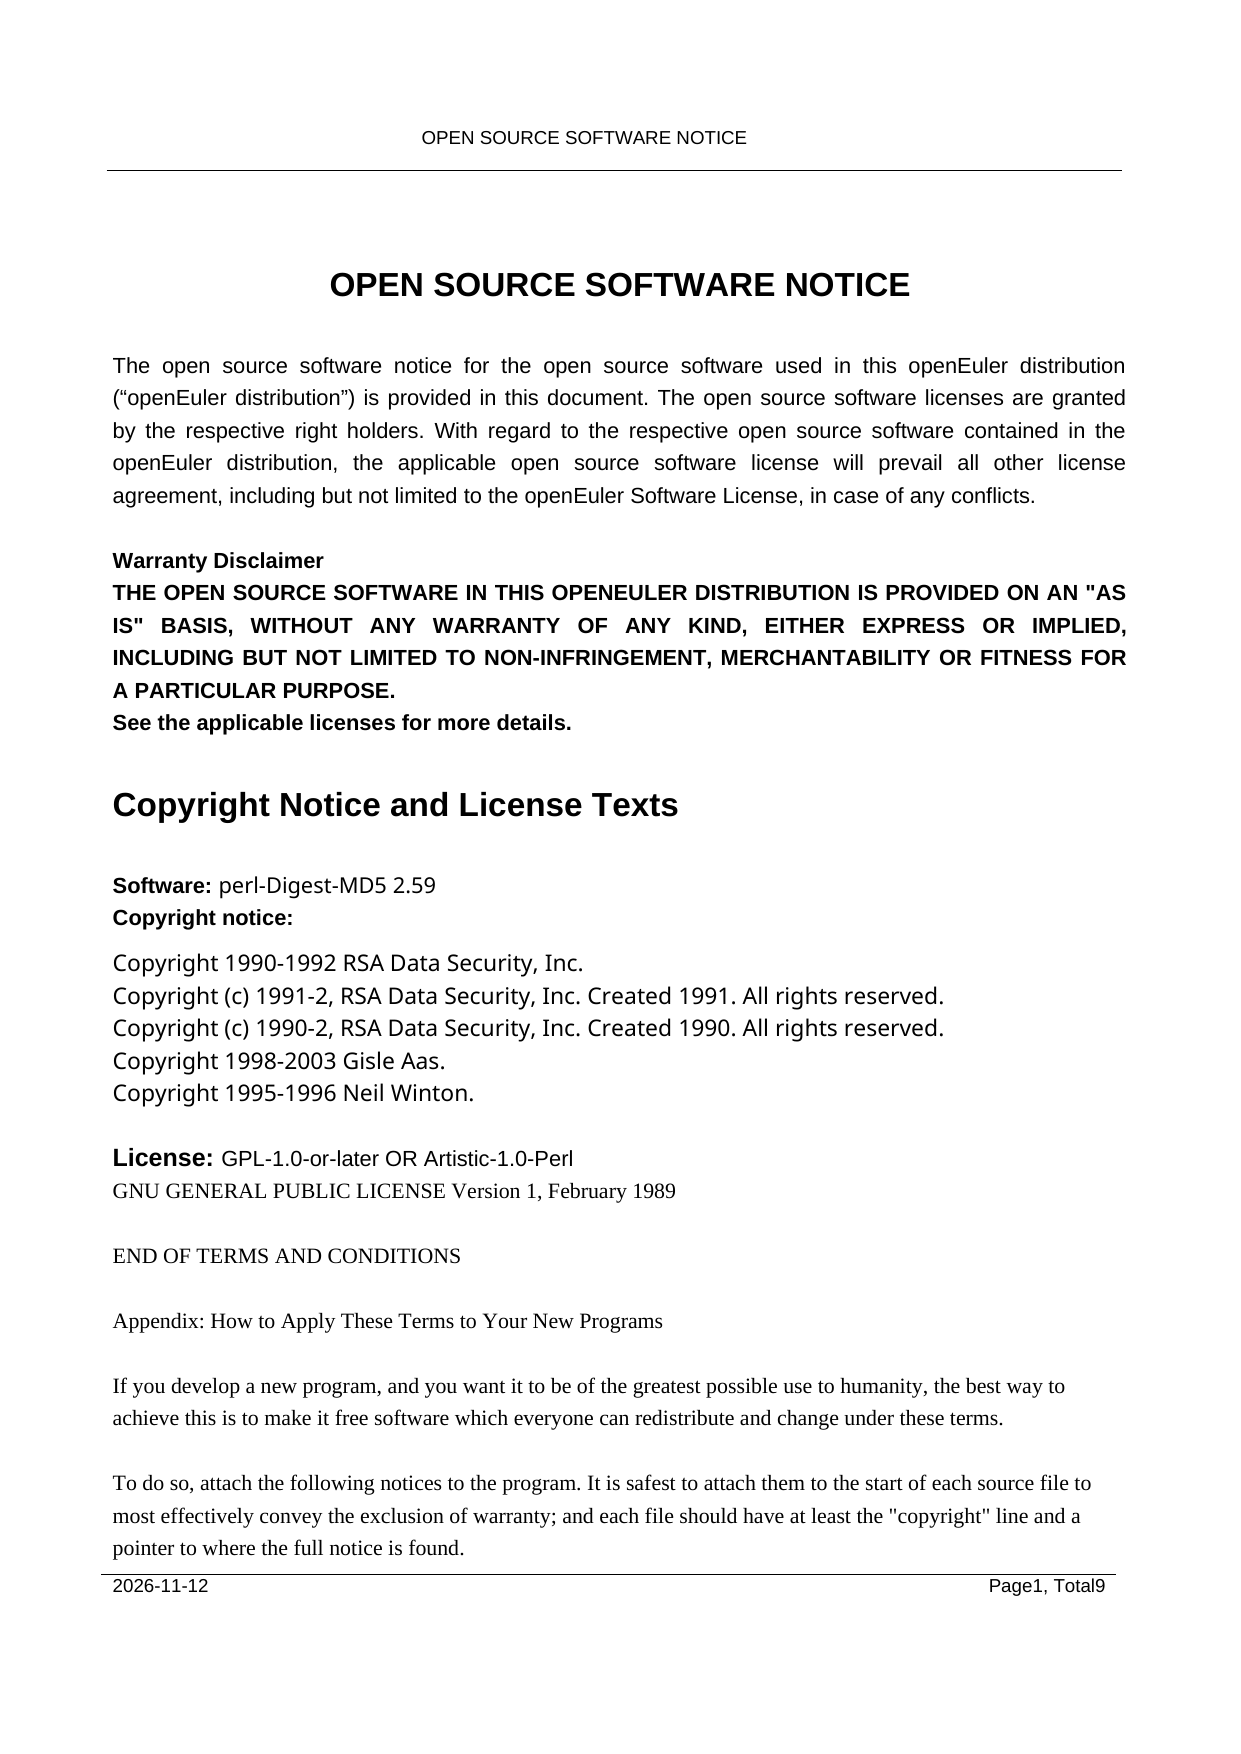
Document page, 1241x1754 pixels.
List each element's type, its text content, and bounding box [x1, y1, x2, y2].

text Copyright Notice and License Texts [112, 771, 1128, 836]
text License: GPL-1.0-or-later OR Artistic-1.0-Perl [112, 1142, 1128, 1174]
text THE OPEN SOURCE SOFTWARE IN THIS OPENEULER DISTRIBUTION IS PROVIDED ON AN "AS IS" BASIS, WITHOUT ANY WARRANTY OF ANY KIND, EITHER EXPRESS OR IMPLIED, INCLUDING BUT NOT LIMITED TO NON-INFRINGEMENT, MERCHANTABILITY OR FITNESS FOR A PARTICULAR PURPOSE. See the applicable licenses for more details. [112, 576, 1128, 739]
title Software: perl-Digest-MD5 2.59 [112, 869, 1128, 901]
text Copyright notice: [112, 901, 1128, 934]
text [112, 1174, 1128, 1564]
text OPEN SOURCE SOFTWARE NOTICE [112, 251, 1128, 316]
text Warranty Disclaimer [112, 544, 1128, 576]
text Copyright 1990-1992 RSA Data Security, Inc. Copyright (c) 1991-2, RSA Data Security, Inc. Created 1991. All rights reserved. Copyright (c) 1990-2, RSA Data Security, Inc. Created 1990. All rights reserved. Copyright 1998-2003 Gisle Aas. Copyright 1995-1996 Neil Winton. [112, 947, 1128, 1142]
text The open source software notice for the open source software used in this openEuler distribution (“openEuler distribution”) is provided in this document. The open source software licenses are granted by the respective right holders. With regard to the respective open source software contained in the openEuler distribution, the applicable open source software license will prevail all other license agreement, including but not limited to the openEuler Software License, in case of any conflicts. [112, 349, 1128, 511]
